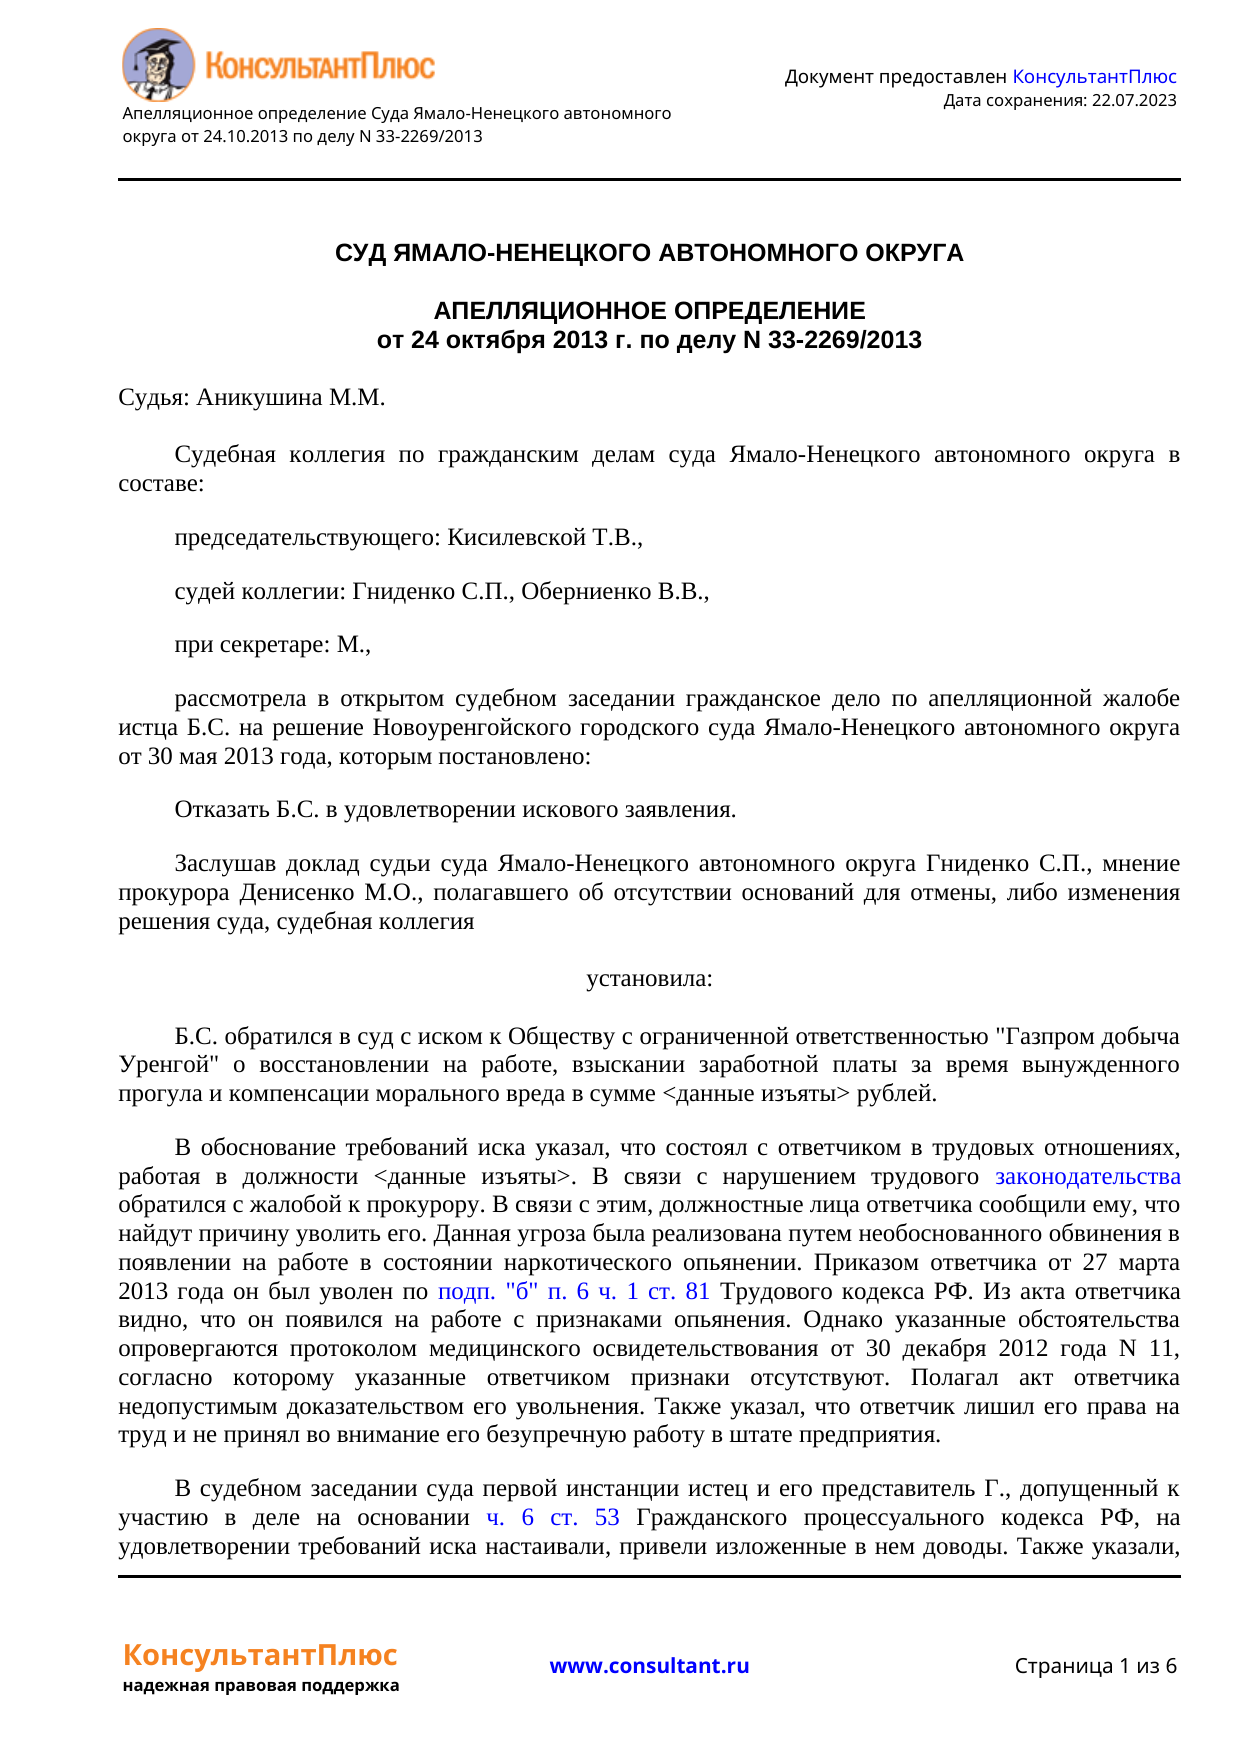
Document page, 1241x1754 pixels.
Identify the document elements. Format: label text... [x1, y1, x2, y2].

picture [122, 28, 435, 102]
text установила: [118, 963, 1181, 992]
text рассмотрела в открытом судебном заседании гражданское дело по апелляционной жалобе истца Б.С. на решение Новоуренгойского городского суда Ямало-Ненецкого автономного округа от 30 мая 2013 года, которым постановлено: [118, 683, 1181, 769]
text Отказать Б.С. в удовлетворении искового заявления. [118, 794, 1181, 823]
text Заслушав доклад судьи суда Ямало-Ненецкого автономного округа Гниденко С.П., мнение прокурора Денисенко М.О., полагавшего об отсутствии оснований для отмены, либо изменения решения суда, судебная коллегия [118, 848, 1181, 934]
text судей коллегии: Гниденко С.П., Оберниенко В.В., [118, 576, 1181, 604]
text Судебная коллегия по гражданским делам суда Ямало-Ненецкого автономного округа в составе: [118, 439, 1181, 497]
text при секретаре: М., [118, 629, 1181, 658]
text председательствующего: Кисилевской Т.В., [118, 522, 1181, 551]
title от 24 октября 2013 г. по делу N 33-2269/2013 [118, 324, 1181, 353]
text Судья: Аникушина М.М. [118, 382, 1181, 411]
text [118, 1473, 1181, 1559]
title АПЕЛЛЯЦИОННОЕ ОПРЕДЕЛЕНИЕ [118, 296, 1181, 324]
text Б.С. обратился в суд с иском к Обществу с ограниченной ответственностью "Газпром добыча Уренгой" о восстановлении на работе, взыскании заработной платы за время вынужденного прогула и компенсации морального вреда в сумме <данные изъяты> рублей. [118, 1021, 1181, 1107]
text В обоснование требований иска указал, что состоял с ответчиком в трудовых отношениях, работая в должности <данные изъяты>. В связи с нарушением трудового законодательства обратился с жалобой к прокурору. В связи с этим, должностные лица ответчика сообщили ему, что найдут причину уволить его. Данная угроза была реализована путем необоснованного обвинения в появлении на работе в состоянии наркотического опьянении. Приказом ответчика от 27 марта 2013 года он был уволен по подп. "б" п. 6 ч. 1 ст. 81 Трудового кодекса РФ. Из акта ответчика видно, что он появился на работе с признаками опьянения. Однако указанные обстоятельства опровергаются протоколом медицинского освидетельствования от 30 декабря 2012 года N 11, согласно которому указанные ответчиком признаки отсутствуют. Полагал акт ответчика недопустимым доказательством его увольнения. Также указал, что ответчик лишил его права на труд и не принял во внимание его безупречную работу в штате предприятия. [118, 1132, 1181, 1448]
title СУД ЯМАЛО-НЕНЕЦКОГО АВТОНОМНОГО ОКРУГА [118, 238, 1181, 267]
